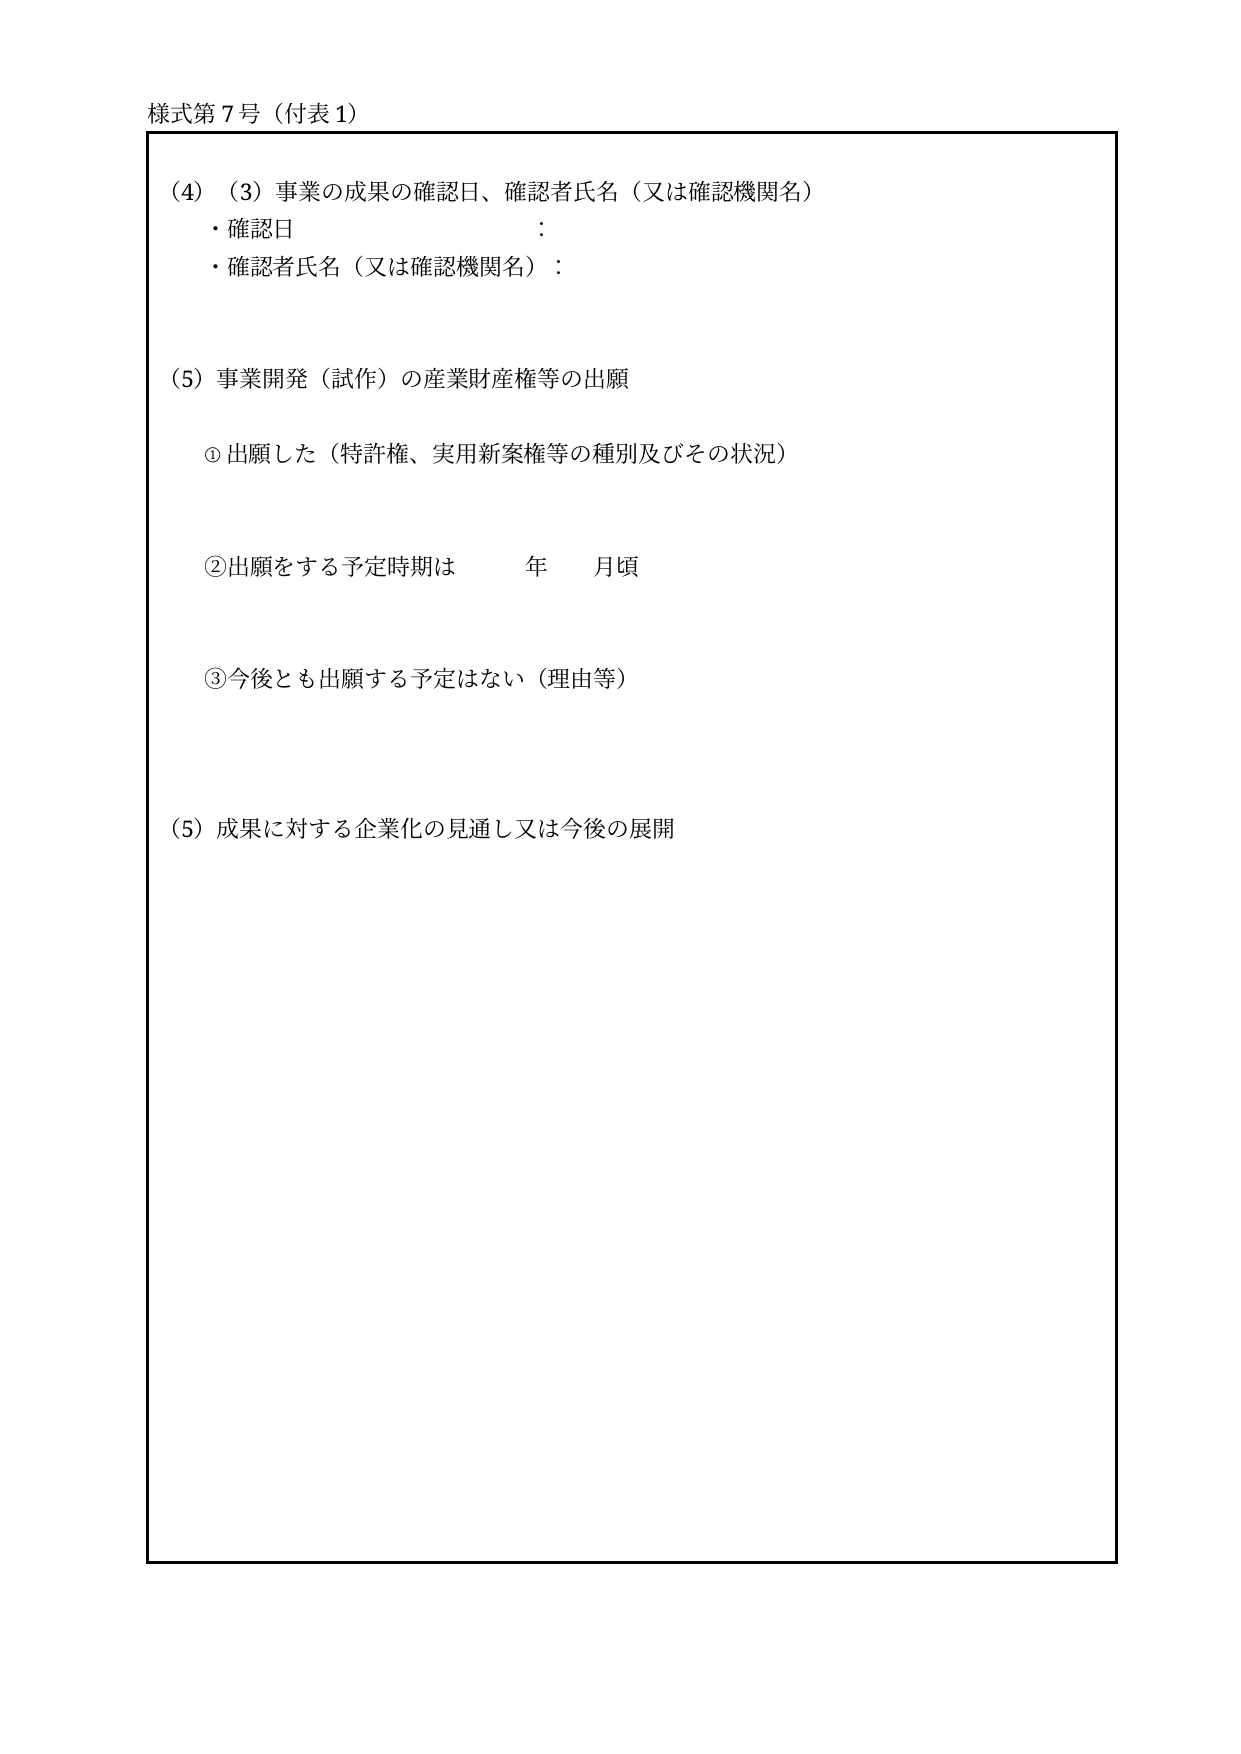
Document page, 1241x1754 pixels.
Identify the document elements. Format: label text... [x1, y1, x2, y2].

text 様式第7号（付表1） [148, 93, 1152, 131]
table_header （4）（3）事業の成果の確認日、確認者氏名（又は確認機関名） ・確認日 ： ・確認者氏名（又は確認機関名）： （5）事業開発（試作）の産業財産権等の出願 ①出願した（特許権、実用新案権等の種別及びその状況） ②出願をする予定時期は 年 月頃 ③今後とも出願する予定はない（理由等） （5）成果に対する企業化の見通し又は今後の展開 [149, 134, 1115, 1561]
